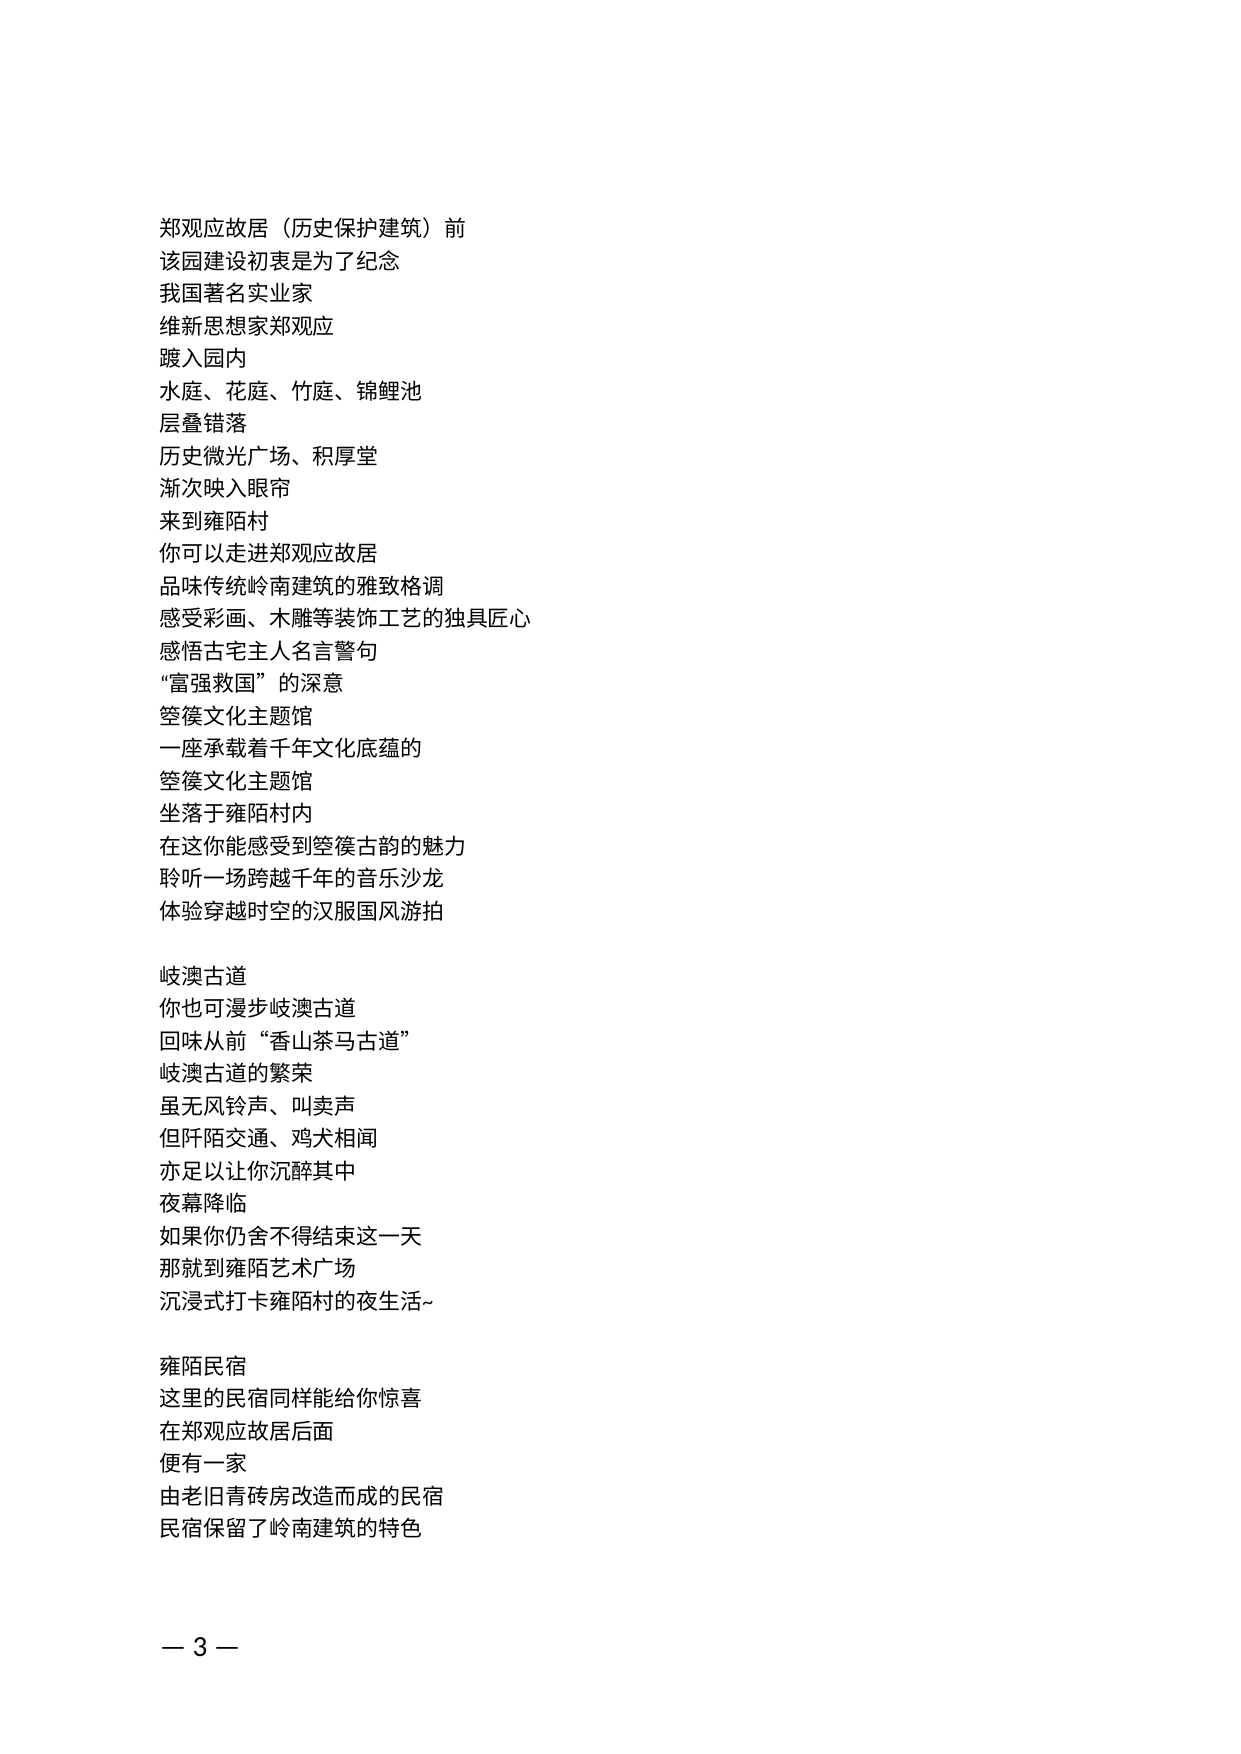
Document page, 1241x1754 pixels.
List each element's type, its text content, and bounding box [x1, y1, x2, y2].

text 水庭、花庭、竹庭、锦鲤池 [159, 373, 1081, 406]
text 来到雍陌村 [159, 503, 1081, 536]
text 虽无风铃声、叫卖声 [159, 1088, 1081, 1121]
text 民宿保留了岭南建筑的特色 [159, 1511, 1081, 1543]
text 渐次映入眼帘 [159, 471, 1081, 503]
text 聆听一场跨越千年的音乐沙龙 [159, 861, 1081, 893]
text “富强救国”的深意 [159, 666, 1081, 698]
text 亦足以让你沉醉其中 [159, 1153, 1081, 1186]
text 体验穿越时空的汉服国风游拍 [159, 893, 1081, 926]
text 该园建设初衷是为了纪念 [159, 243, 1081, 276]
text 郑观应故居（历史保护建筑）前 [159, 211, 1081, 243]
text 感悟古宅主人名言警句 [159, 633, 1081, 666]
text 那就到雍陌艺术广场 [159, 1251, 1081, 1283]
text 一座承载着千年文化底蕴的 [159, 731, 1081, 763]
text 你也可漫步岐澳古道 [159, 991, 1081, 1023]
text 沉浸式打卡雍陌村的夜生活~ [159, 1283, 1081, 1316]
text 层叠错落 [159, 406, 1081, 438]
text 你可以走进郑观应故居 [159, 536, 1081, 568]
text 历史微光广场、积厚堂 [159, 438, 1081, 471]
text 感受彩画、木雕等装饰工艺的独具匠心 [159, 601, 1081, 633]
text 回味从前“香山茶马古道” [159, 1023, 1081, 1056]
text 踱入园内 [159, 341, 1081, 373]
text 我国著名实业家 [159, 276, 1081, 308]
text 坐落于雍陌村内 [159, 796, 1081, 828]
text 品味传统岭南建筑的雅致格调 [159, 568, 1081, 601]
text 岐澳古道 [159, 958, 1081, 991]
text 如果你仍舍不得结束这一天 [159, 1218, 1081, 1251]
text 夜幕降临 [159, 1186, 1081, 1218]
text 但阡陌交通、鸡犬相闻 [159, 1121, 1081, 1153]
text 雍陌民宿 [159, 1348, 1081, 1381]
text 箜篌文化主题馆 [159, 698, 1081, 731]
text 便有一家 [159, 1446, 1081, 1478]
text 由老旧青砖房改造而成的民宿 [159, 1478, 1081, 1511]
text 在这你能感受到箜篌古韵的魅力 [159, 828, 1081, 861]
text 箜篌文化主题馆 [159, 763, 1081, 796]
text 在郑观应故居后面 [159, 1413, 1081, 1446]
text 这里的民宿同样能给你惊喜 [159, 1381, 1081, 1413]
text 岐澳古道的繁荣 [159, 1056, 1081, 1088]
text 维新思想家郑观应 [159, 308, 1081, 341]
